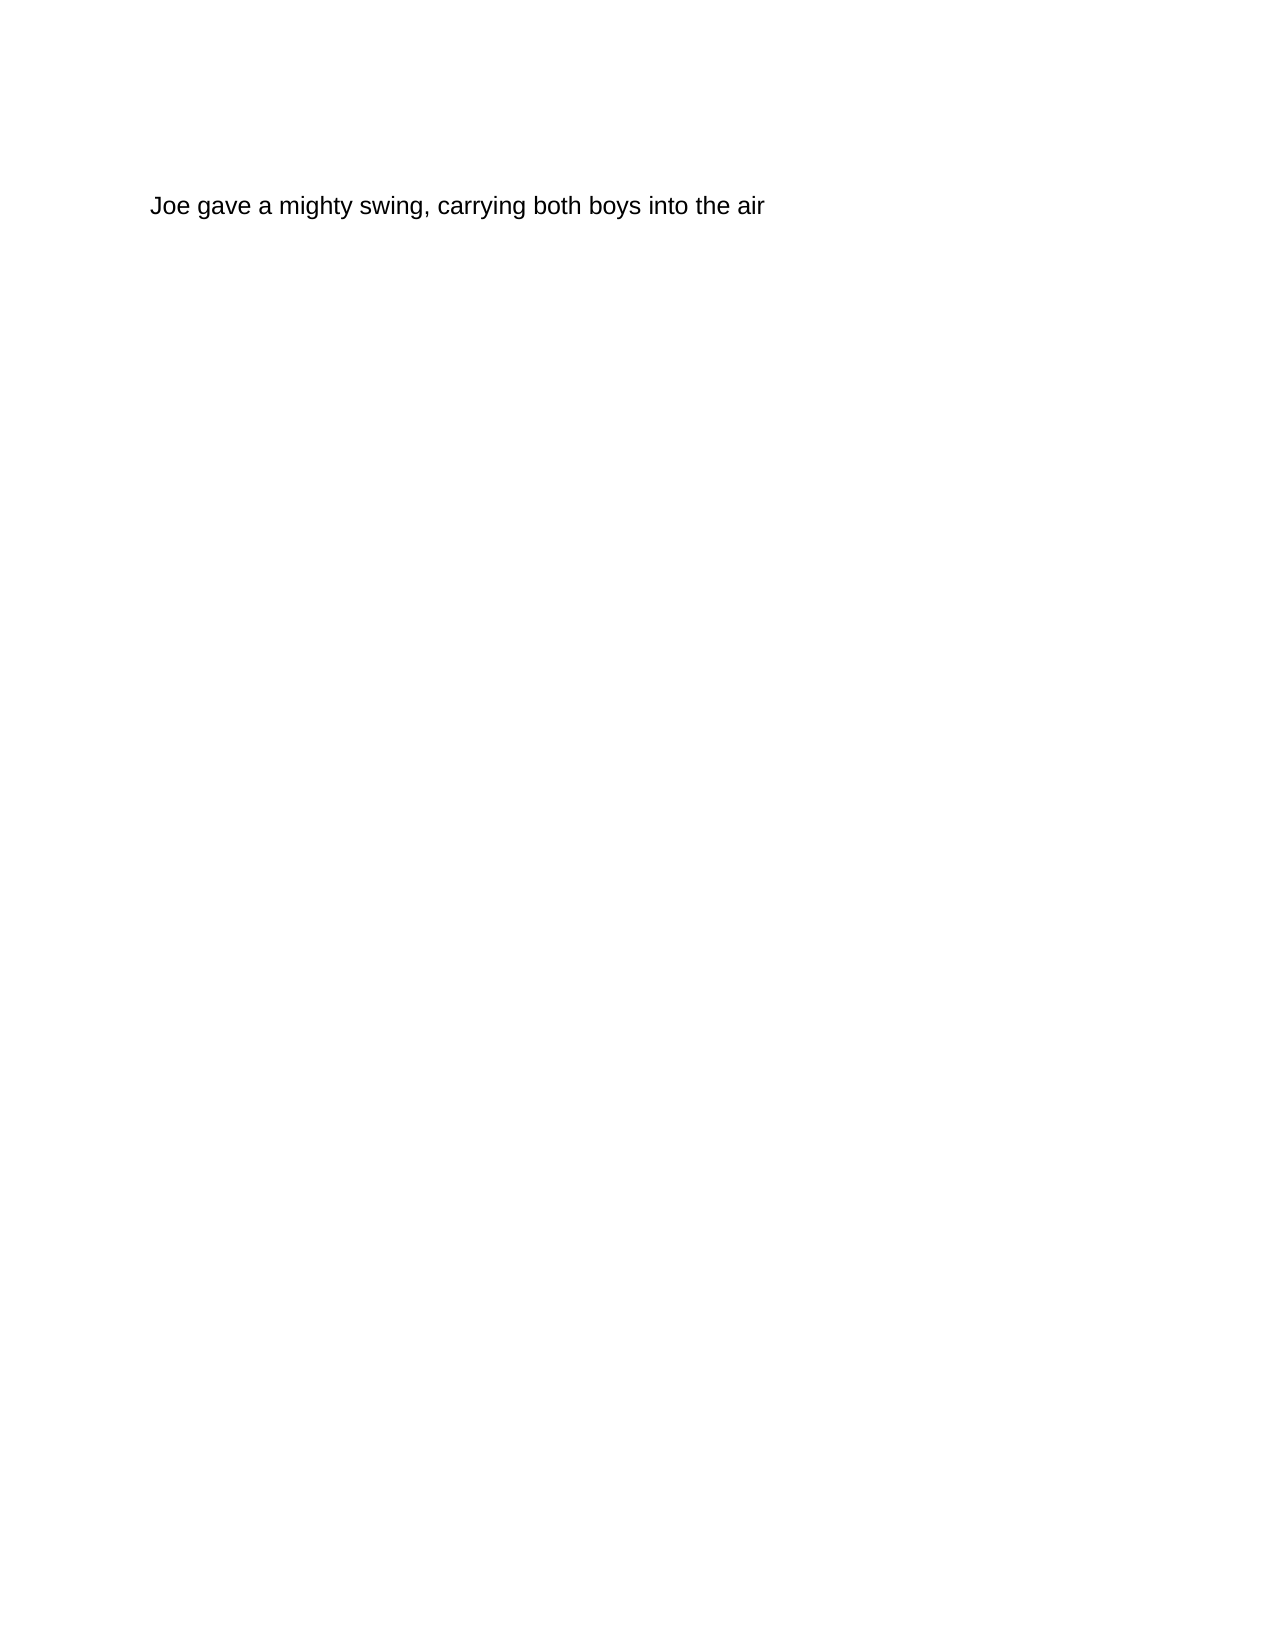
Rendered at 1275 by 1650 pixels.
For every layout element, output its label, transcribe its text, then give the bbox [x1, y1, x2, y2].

text Joe gave a mighty swing, carrying both boys into the air [150, 191, 1125, 220]
